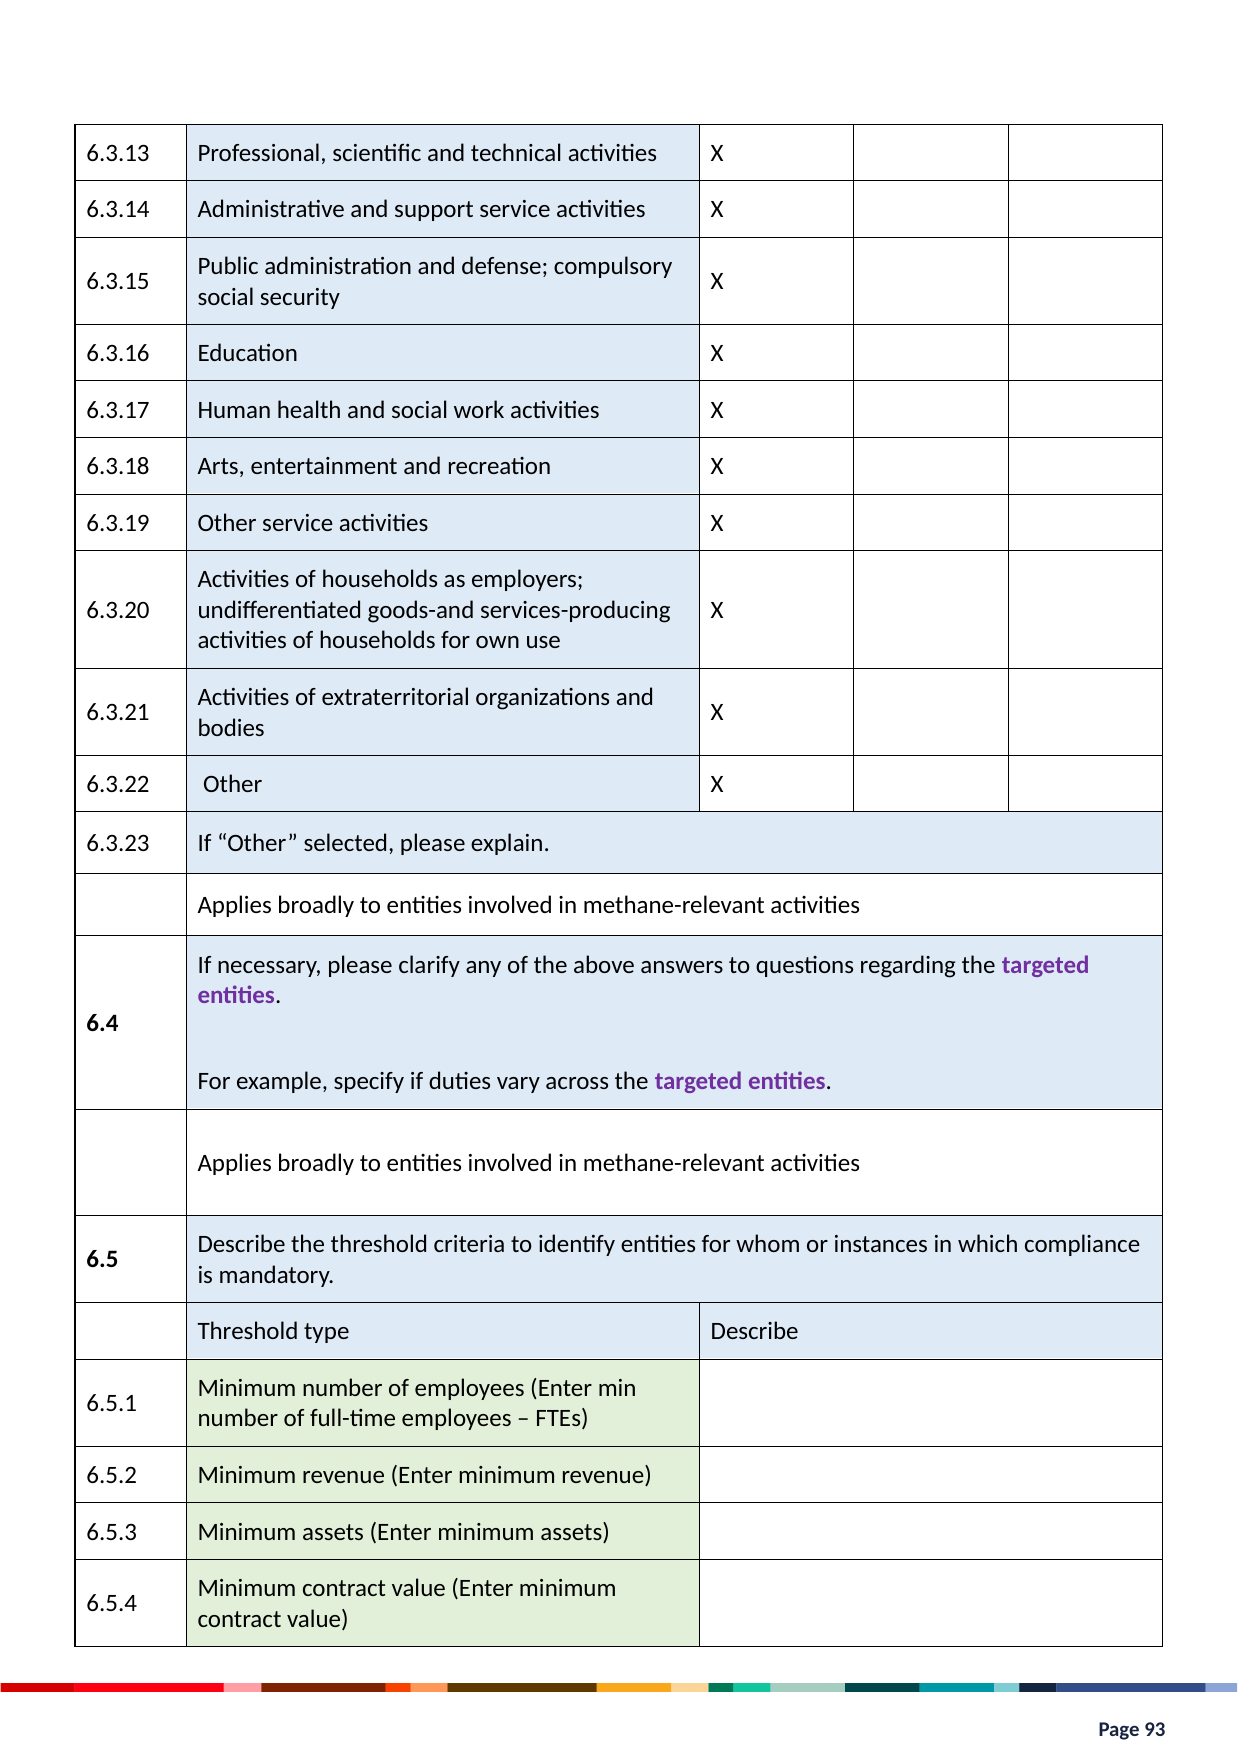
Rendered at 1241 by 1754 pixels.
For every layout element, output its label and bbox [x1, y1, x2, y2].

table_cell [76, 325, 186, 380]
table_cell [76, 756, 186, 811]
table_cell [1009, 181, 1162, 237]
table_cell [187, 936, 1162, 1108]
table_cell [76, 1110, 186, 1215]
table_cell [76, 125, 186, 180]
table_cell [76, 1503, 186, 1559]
picture [0, 1683, 1236, 1692]
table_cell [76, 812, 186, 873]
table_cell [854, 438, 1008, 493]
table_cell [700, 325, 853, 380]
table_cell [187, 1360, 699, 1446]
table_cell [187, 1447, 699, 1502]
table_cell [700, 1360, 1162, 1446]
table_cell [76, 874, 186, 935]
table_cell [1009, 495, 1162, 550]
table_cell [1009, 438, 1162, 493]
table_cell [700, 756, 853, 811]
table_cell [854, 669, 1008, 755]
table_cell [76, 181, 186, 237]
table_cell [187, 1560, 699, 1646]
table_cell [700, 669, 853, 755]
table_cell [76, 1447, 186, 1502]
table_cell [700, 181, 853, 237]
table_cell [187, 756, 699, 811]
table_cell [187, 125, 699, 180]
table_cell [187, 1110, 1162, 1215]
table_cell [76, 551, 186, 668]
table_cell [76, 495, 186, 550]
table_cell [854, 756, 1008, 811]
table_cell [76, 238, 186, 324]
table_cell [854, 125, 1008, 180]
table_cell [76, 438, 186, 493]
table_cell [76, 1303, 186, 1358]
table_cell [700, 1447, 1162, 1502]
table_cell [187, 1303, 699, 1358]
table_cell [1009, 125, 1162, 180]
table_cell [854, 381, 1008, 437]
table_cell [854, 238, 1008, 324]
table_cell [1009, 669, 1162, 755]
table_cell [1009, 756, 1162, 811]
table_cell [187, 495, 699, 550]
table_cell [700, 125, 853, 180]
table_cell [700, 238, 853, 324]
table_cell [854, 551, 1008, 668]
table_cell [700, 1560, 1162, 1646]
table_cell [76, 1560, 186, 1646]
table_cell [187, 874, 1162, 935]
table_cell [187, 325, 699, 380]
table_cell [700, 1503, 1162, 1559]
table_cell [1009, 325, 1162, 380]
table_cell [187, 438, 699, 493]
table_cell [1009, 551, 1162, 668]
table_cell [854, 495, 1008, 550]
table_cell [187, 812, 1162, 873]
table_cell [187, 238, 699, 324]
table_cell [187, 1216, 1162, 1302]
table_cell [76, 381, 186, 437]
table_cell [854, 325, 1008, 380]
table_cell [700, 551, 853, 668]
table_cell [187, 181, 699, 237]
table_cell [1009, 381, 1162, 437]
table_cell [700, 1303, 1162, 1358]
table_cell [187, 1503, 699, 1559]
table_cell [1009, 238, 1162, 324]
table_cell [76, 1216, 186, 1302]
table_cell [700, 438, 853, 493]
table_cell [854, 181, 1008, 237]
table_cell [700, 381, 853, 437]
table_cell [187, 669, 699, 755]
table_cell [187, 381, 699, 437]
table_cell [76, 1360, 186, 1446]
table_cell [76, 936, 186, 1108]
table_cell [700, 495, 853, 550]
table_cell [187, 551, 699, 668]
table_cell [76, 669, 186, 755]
